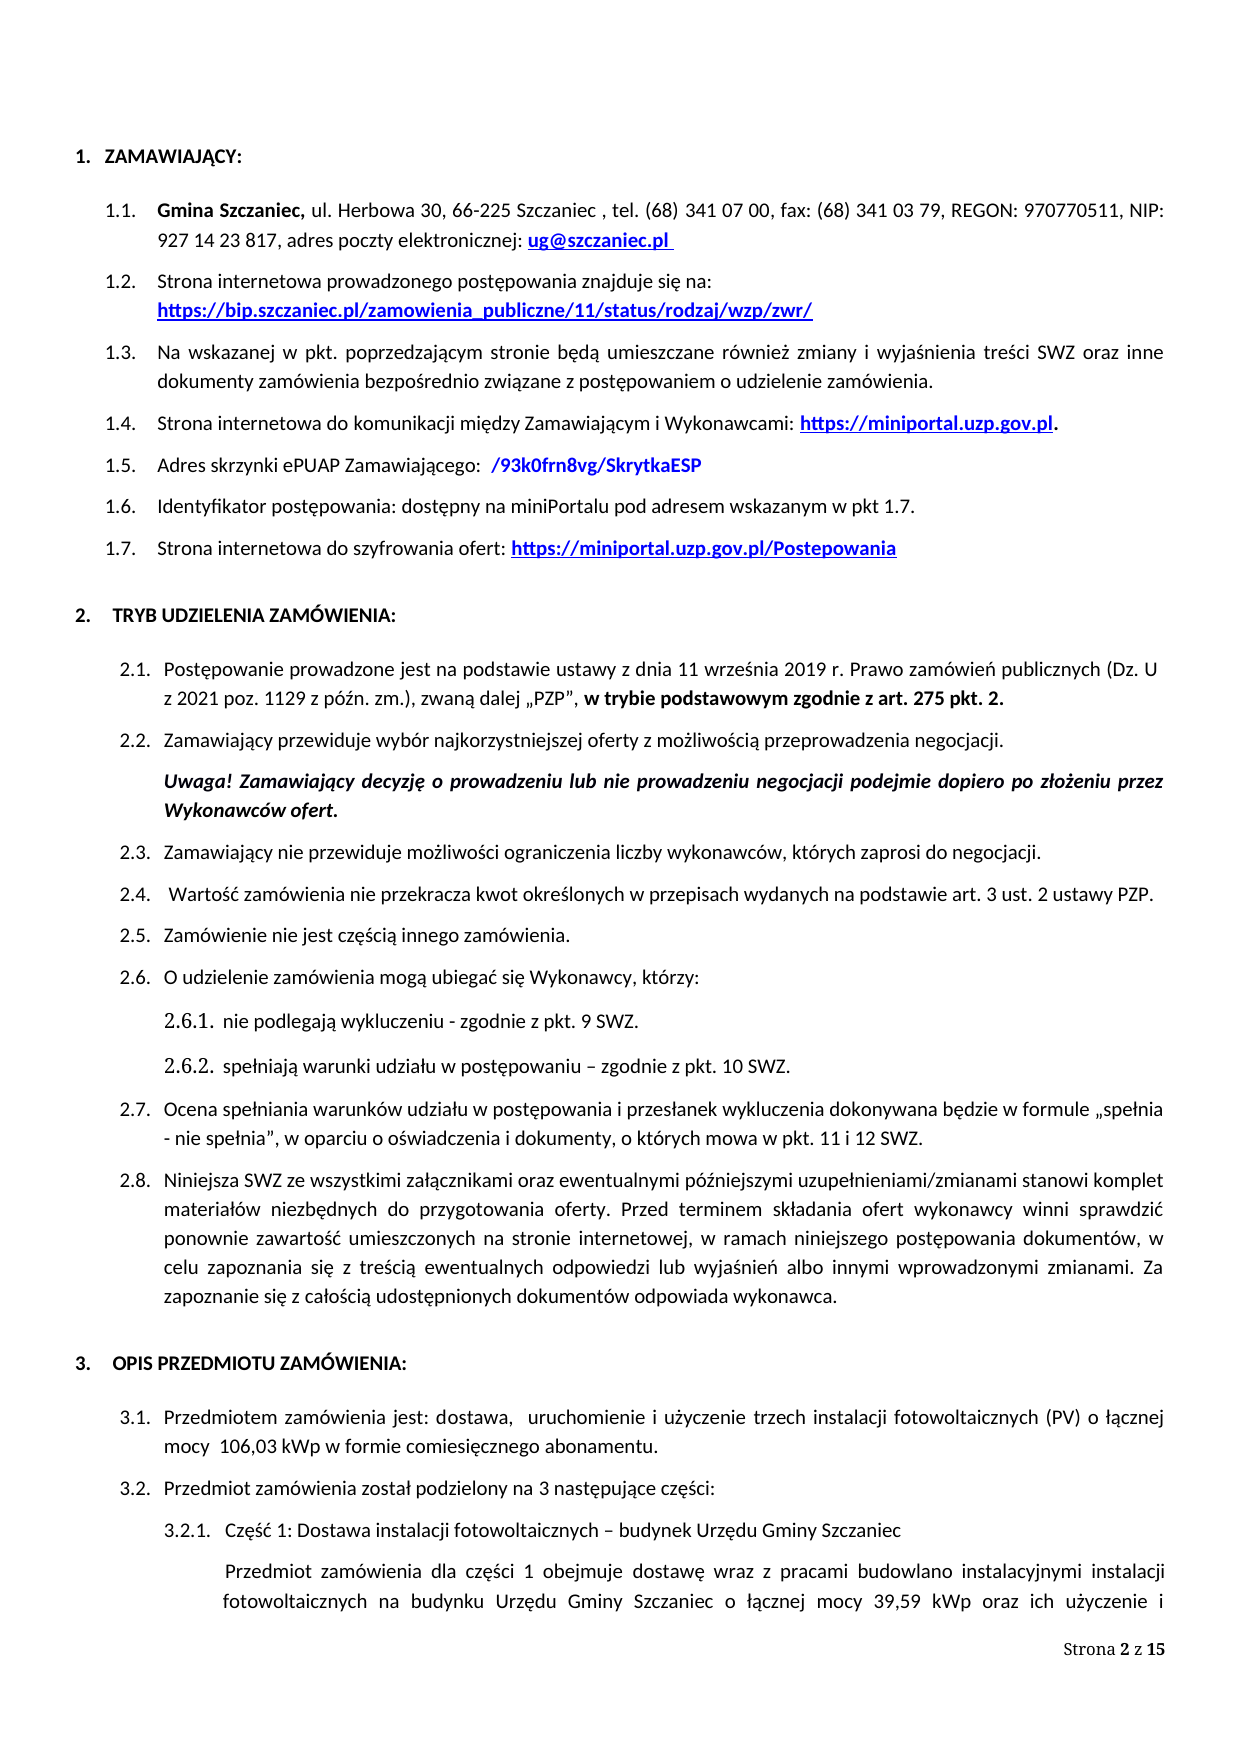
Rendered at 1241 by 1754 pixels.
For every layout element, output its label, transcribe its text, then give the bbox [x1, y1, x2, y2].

list Gmina Szczaniec, ul. Herbowa 30, 66-225 Szczaniec , tel. (68) 341 07 00, fax: (68) 341 03 79, REGON: 970770511, NIP: 927 14 23 817, adres poczty elektronicznej: ug@szczaniec.pl [104, 198, 1165, 252]
list Identyfikator postępowania: dostępny na miniPortalu pod adresem wskazanym w pkt 1.7. [104, 493, 1165, 519]
list nie podlegają wykluczeniu - zgodnie z pkt. 9 SWZ. [164, 1006, 1165, 1034]
list Niniejsza SWZ ze wszystkimi załącznikami oraz ewentualnymi późniejszymi uzupełnieniami/zmianami stanowi komplet materiałów niezbędnych do przygotowania oferty. Przed terminem składania ofert wykonawcy winni sprawdzić ponownie zawartość umieszczonych na stronie internetowej, w ramach niniejszego postępowania dokumentów, w celu zapoznania się z treścią ewentualnych odpowiedzi lub wyjaśnień albo innymi wprowadzonymi zmianami. Za zapoznanie się z całością udostępnionych dokumentów odpowiada wykonawca. [119, 1167, 1165, 1309]
list Na wskazanej w pkt. poprzedzającym stronie będą umieszczane również zmiany i wyjaśnienia treści SWZ oraz inne dokumenty zamówienia bezpośrednio związane z postępowaniem o udzielenie zamówienia. [104, 339, 1165, 394]
list Zamówienie nie jest częścią innego zamówienia. [119, 923, 1165, 948]
list ZAMAWIAJĄCY: [75, 143, 1165, 169]
list Strona internetowa do szyfrowania ofert: https://miniportal.uzp.gov.pl/Postepowania [104, 535, 1165, 561]
list spełniają warunki udziału w postępowaniu – zgodnie z pkt. 10 SWZ. [164, 1051, 1165, 1079]
text Uwaga! Zamawiający decyzję o prowadzeniu lub nie prowadzeniu negocjacji podejmie dopiero po złożeniu przez Wykonawców ofert. [164, 768, 1165, 823]
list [223, 1559, 1165, 1613]
list Postępowanie prowadzone jest na podstawie ustawy z dnia 11 września 2019 r. Prawo zamówień publicznych (Dz. U z 2021 poz. 1129 z późn. zm.), zwaną dalej „PZP”, w trybie podstawowym zgodnie z art. 275 pkt. 2. [119, 656, 1165, 711]
list Zamawiający nie przewiduje możliwości ograniczenia liczby wykonawców, których zaprosi do negocjacji. [119, 839, 1165, 865]
list Adres skrzynki ePUAP Zamawiającego: /93k0frn8vg/SkrytkaESP [104, 452, 1165, 477]
list Ocena spełniania warunków udziału w postępowania i przesłanek wykluczenia dokonywana będzie w formule „spełnia - nie spełnia”, w oparciu o oświadczenia i dokumenty, o których mowa w pkt. 11 i 12 SWZ. [119, 1096, 1165, 1151]
list Strona internetowa do komunikacji między Zamawiającym i Wykonawcami: https://miniportal.uzp.gov.pl. [104, 410, 1165, 436]
list Przedmiotem zamówienia jest: dostawa, uruchomienie i użyczenie trzech instalacji fotowoltaicznych (PV) o łącznej mocy 106,03 kWp w formie comiesięcznego abonamentu. [119, 1404, 1165, 1459]
list OPIS PRZEDMIOTU ZAMÓWIENIA: [75, 1350, 1165, 1376]
list Zamawiający przewiduje wybór najkorzystniejszej oferty z możliwością przeprowadzenia negocjacji. [119, 727, 1165, 752]
list TRYB UDZIELENIA ZAMÓWIENIA: [75, 602, 1165, 627]
list Przedmiot zamówienia został podzielony na 3 następujące części: [119, 1475, 1165, 1501]
list Strona internetowa prowadzonego postępowania znajduje się na: https://bip.szczaniec.pl/zamowienia_publiczne/11/status/rodzaj/wzp/zwr/ [104, 268, 1165, 323]
list Wartość zamówienia nie przekracza kwot określonych w przepisach wydanych na podstawie art. 3 ust. 2 ustawy PZP. [119, 881, 1165, 906]
list O udzielenie zamówienia mogą ubiegać się Wykonawcy, którzy: [119, 964, 1165, 990]
list Część 1: Dostawa instalacji fotowoltaicznych – budynek Urzędu Gminy Szczaniec [164, 1517, 1165, 1542]
